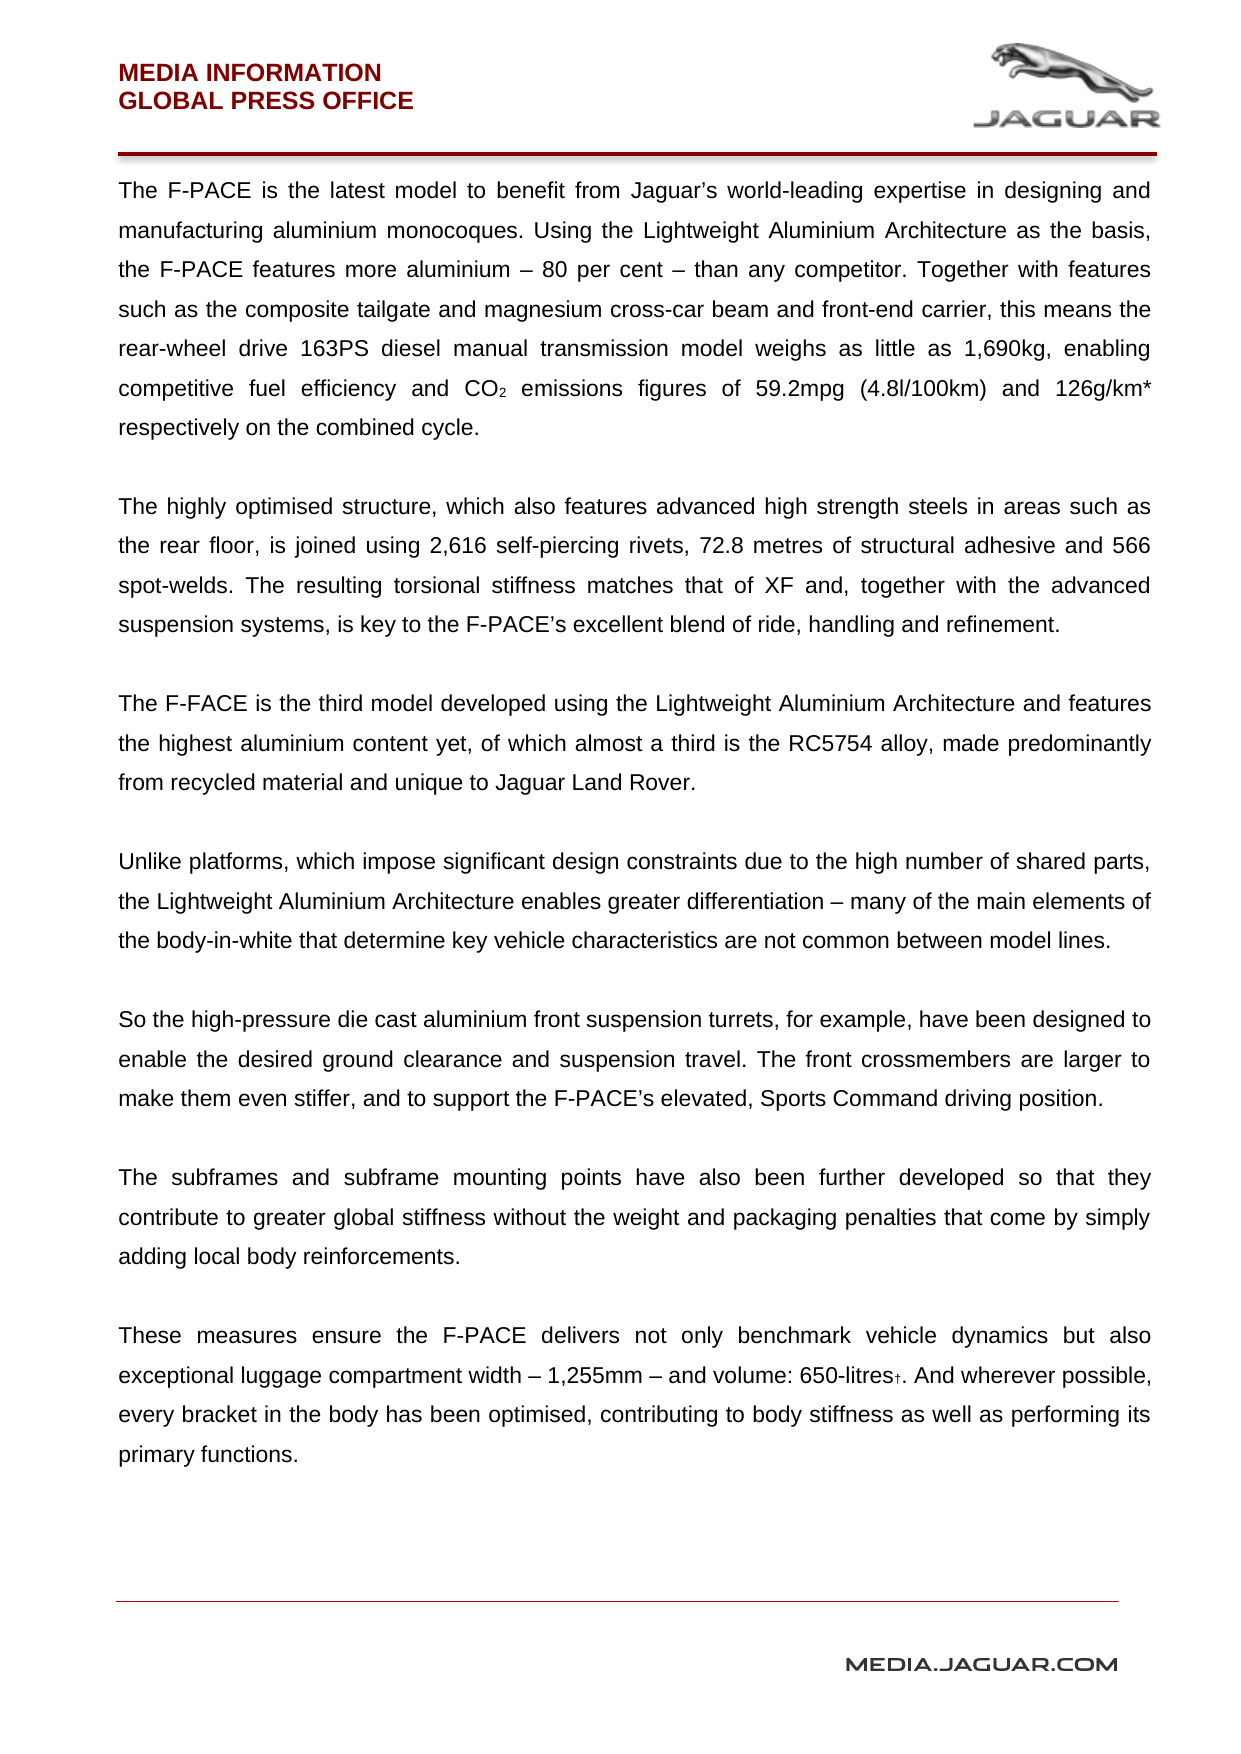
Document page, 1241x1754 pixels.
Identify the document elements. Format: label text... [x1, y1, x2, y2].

picture [0, 1566, 1236, 1754]
picture [973, 43, 1162, 128]
text The F-PACE is the latest model to benefit from Jaguar’s world-leading expertise in designing and manufacturing aluminium monocoques. Using the Lightweight Aluminium Architecture as the basis, the F-PACE features more aluminium – 80 per cent – than any competitor. Together with features such as the composite tailgate and magnesium cross-car beam and front-end carrier, this means the rear-wheel drive 163PS diesel manual transmission model weighs as little as 1,690kg, enabling competitive fuel efficiency and CO2 emissions figures of 59.2mpg (4.8l/100km) and 126g/km* respectively on the combined cycle. [118, 177, 1152, 440]
text These measures ensure the F-PACE delivers not only benchmark vehicle dynamics but also exceptional luggage compartment width – 1,255mm – and volume: 650-litres†. And wherever possible, every bracket in the body has been optimised, contributing to body stiffness as well as performing its primary functions. [118, 1322, 1152, 1467]
text Unlike platforms, which impose significant design constraints due to the high number of shared parts, the Lightweight Aluminium Architecture enables greater differentiation – many of the main elements of the body-in-white that determine key vehicle characteristics are not common between model lines. [118, 848, 1152, 954]
text The F-FACE is the third model developed using the Lightweight Aluminium Architecture and features the highest aluminium content yet, of which almost a third is the RC5754 alloy, made predominantly from recycled material and unique to Jaguar Land Rover. [118, 690, 1152, 796]
text The subframes and subframe mounting points have also been further developed so that they contribute to greater global stiffness without the weight and packaging penalties that come by simply adding local body reinforcements. [118, 1164, 1152, 1269]
text The highly optimised structure, which also features advanced high strength steels in areas such as the rear floor, is joined using 2,616 self-piercing rivets, 72.8 metres of structural adhesive and 566 spot-welds. The resulting torsional stiffness matches that of XF and, together with the advanced suspension systems, is key to the F-PACE’s excellent blend of ride, handling and refinement. [118, 493, 1152, 638]
text So the high-pressure die cast aluminium front suspension turrets, for example, have been designed to enable the desired ground clearance and suspension travel. The front crossmembers are larger to make them even stiffer, and to support the F-PACE’s elevated, Sports Command driving position. [118, 1006, 1152, 1112]
